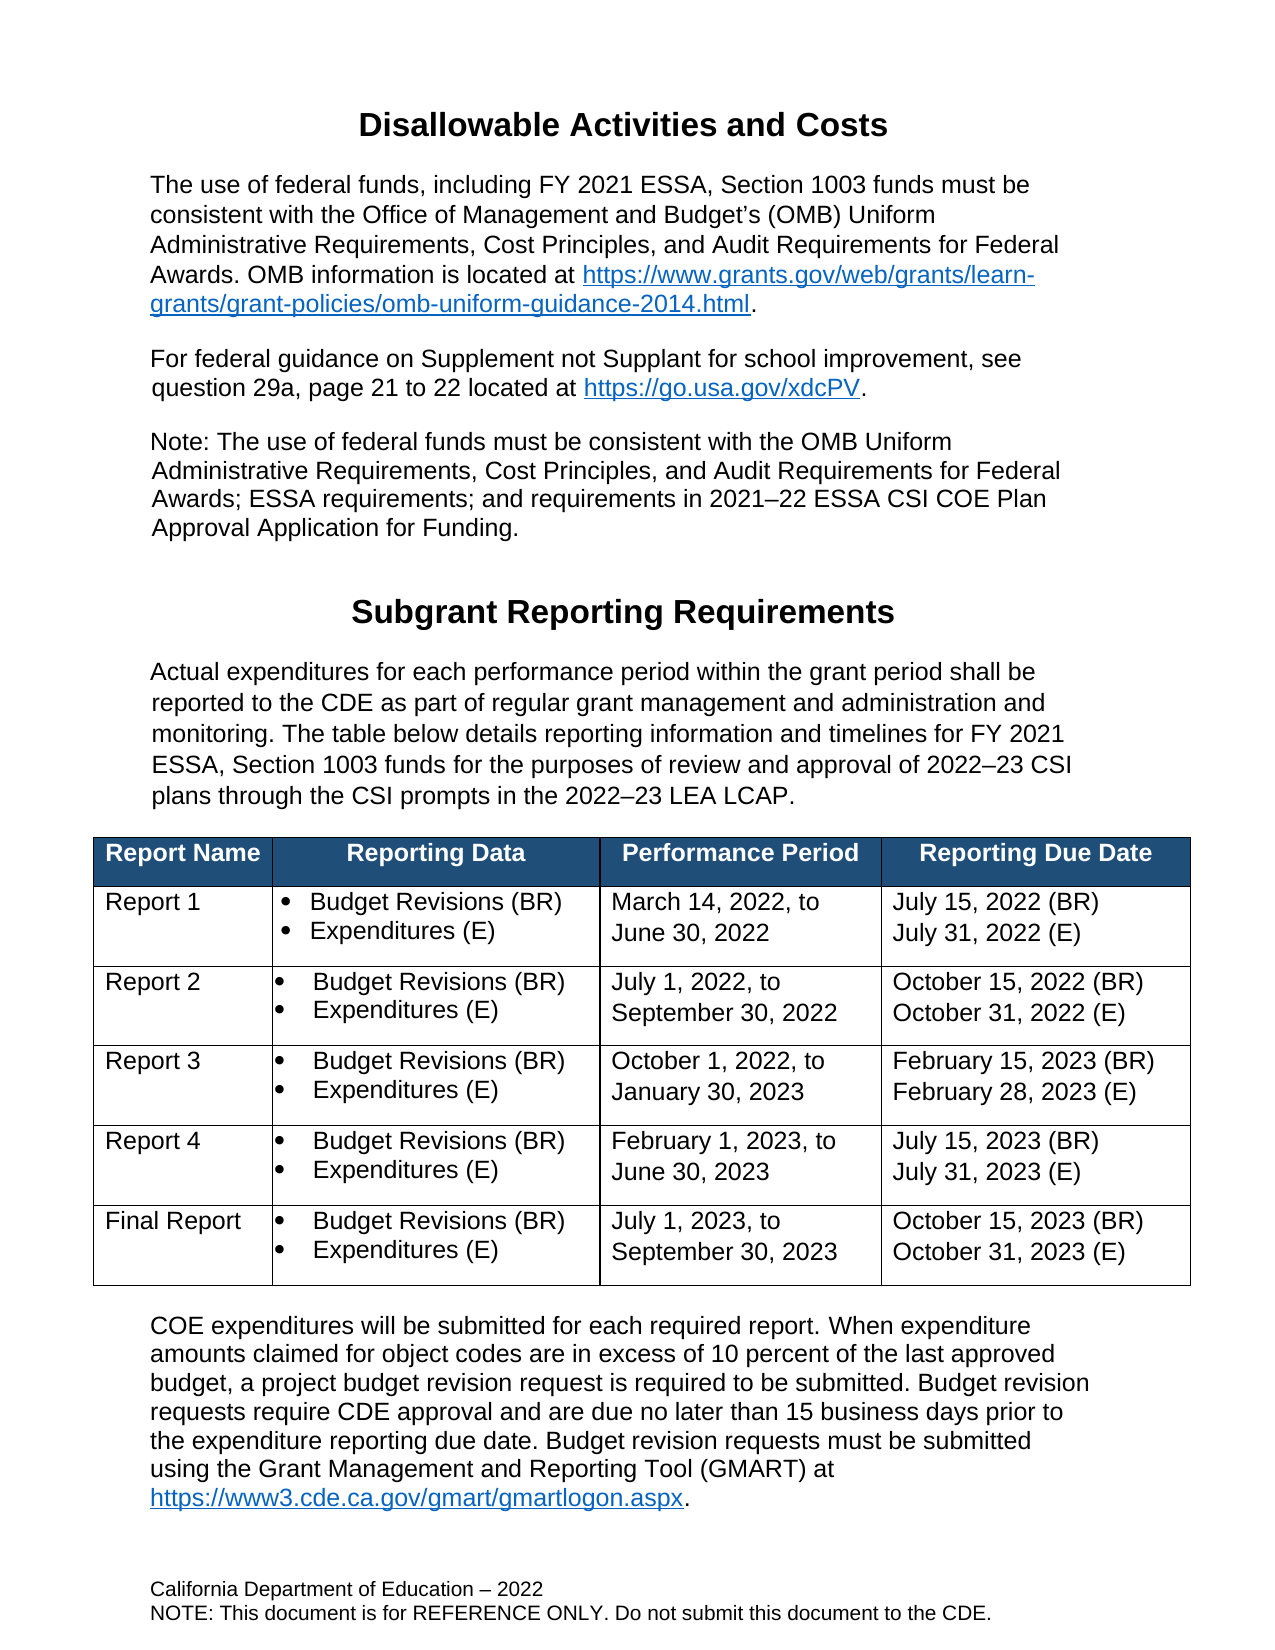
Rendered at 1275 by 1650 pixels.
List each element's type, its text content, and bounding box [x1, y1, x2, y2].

table_header Reporting Data [273, 838, 599, 886]
table_cell July 15, 2022 (BR) July 31, 2022 (E) [882, 887, 1190, 966]
text COE expenditures will be submitted for each required report. When expenditure amounts claimed for object codes are in excess of 10 percent of the last approved budget, a project budget revision request is required to be submitted. Budget revision requests require CDE approval and are due no later than 15 business days prior to the expenditure reporting due date. Budget revision requests must be submitted using the Grant Management and Reporting Tool (GMART) at https://www3.cde.ca.gov/gmart/gmartlogon.aspx. [150, 1311, 1096, 1512]
table_cell Budget Revisions (BR) Expenditures (E) [273, 967, 599, 1045]
table_cell March 14, 2022, to June 30, 2022 [601, 887, 881, 966]
table_cell February 15, 2023 (BR) February 28, 2023 (E) [882, 1046, 1190, 1125]
table_cell Budget Revisions (BR) Expenditures (E) [273, 1046, 599, 1125]
table_cell Report 3 [94, 1046, 272, 1125]
table_cell Budget Revisions (BR) Expenditures (E) [273, 1126, 599, 1205]
table_header Reporting Due Date [882, 838, 1190, 886]
table_header Performance Period [601, 838, 881, 886]
subtitle Disallowable Activities and Costs [150, 105, 1096, 143]
table_cell Budget Revisions (BR) Expenditures (E) [273, 1206, 599, 1285]
text For federal guidance on Supplement not Supplant for school improvement, see question 29a, page 21 to 22 located at https://go.usa.gov/xdcPV. [150, 344, 1096, 402]
table_cell February 1, 2023, to June 30, 2023 [601, 1126, 881, 1205]
table_cell Report 1 [94, 887, 272, 966]
table_cell October 15, 2022 (BR) October 31, 2022 (E) [882, 967, 1190, 1045]
table_cell October 1, 2022, to January 30, 2023 [601, 1046, 881, 1125]
table_cell Report 4 [94, 1126, 272, 1205]
table_cell July 1, 2023, to September 30, 2023 [601, 1206, 881, 1285]
table_header Report Name [94, 838, 272, 886]
table_cell October 15, 2023 (BR) October 31, 2023 (E) [882, 1206, 1190, 1285]
table_cell Report 2 [94, 967, 272, 1045]
table_cell Final Report [94, 1206, 272, 1285]
subtitle Subgrant Reporting Requirements [150, 592, 1096, 630]
table_cell July 1, 2022, to September 30, 2022 [601, 967, 881, 1045]
text Actual expenditures for each performance period within the grant period shall be reported to the CDE as part of regular grant management and administration and monitoring. The table below details reporting information and timelines for FY 2021 ESSA, Section 1003 funds for the purposes of review and approval of 2022–23 CSI plans through the CSI prompts in the 2022–23 LEA LCAP. [150, 657, 1096, 810]
table_cell Budget Revisions (BR) Expenditures (E) [273, 887, 599, 966]
table_cell July 15, 2023 (BR) July 31, 2023 (E) [882, 1126, 1190, 1205]
text The use of federal funds, including FY 2021 ESSA, Section 1003 funds must be consistent with the Office of Management and Budget’s (OMB) Uniform Administrative Requirements, Cost Principles, and Audit Requirements for Federal Awards. OMB information is located at https://www.grants.gov/web/grants/learn-grants/grant-policies/omb-uniform-guidance-2014.html. [150, 170, 1096, 318]
text Note: The use of federal funds must be consistent with the OMB Uniform Administrative Requirements, Cost Principles, and Audit Requirements for Federal Awards; ESSA requirements; and requirements in 2021–22 ESSA CSI COE Plan Approval Application for Funding. [150, 427, 1096, 542]
